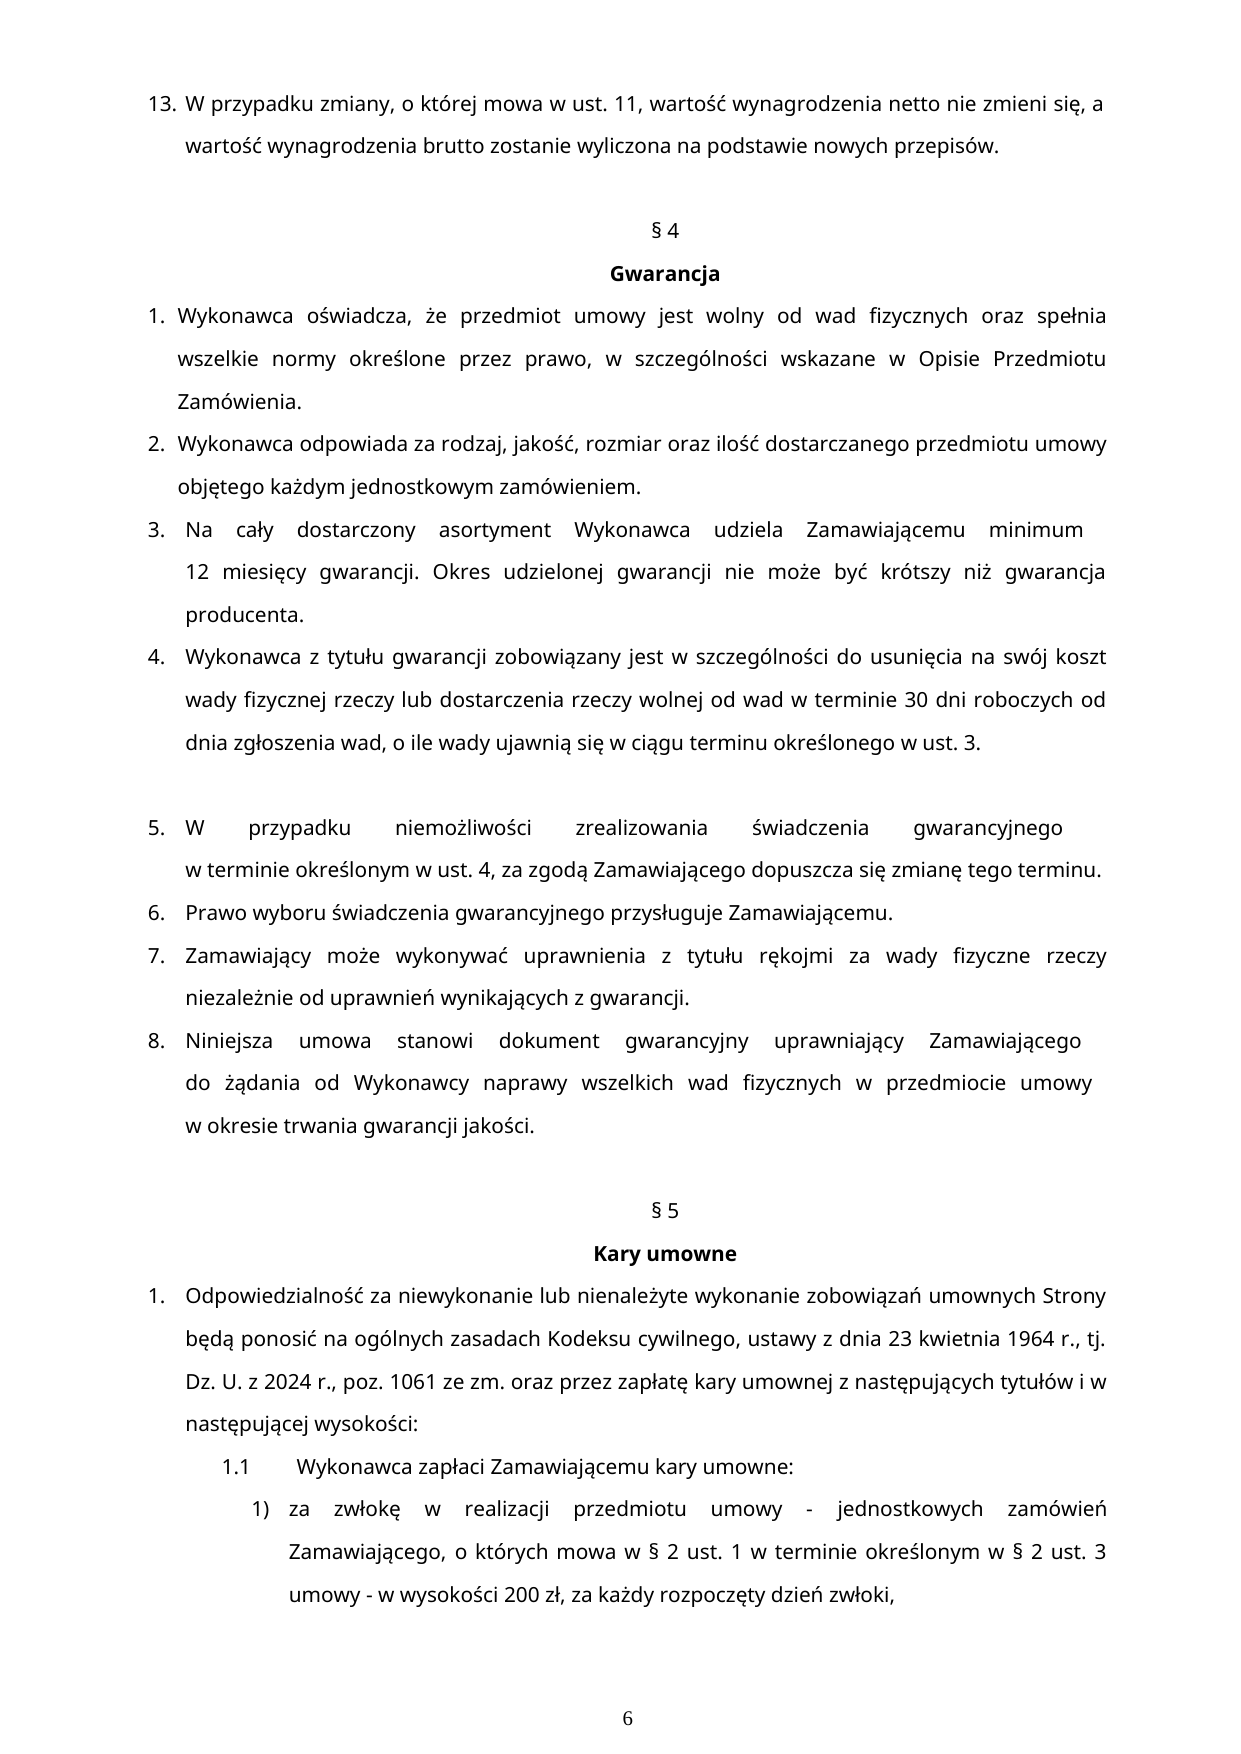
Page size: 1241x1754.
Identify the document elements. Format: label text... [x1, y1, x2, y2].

list Kary umowne [223, 1239, 1107, 1267]
list W przypadku niemożliwości zrealizowania świadczenia gwarancyjnego w terminie określonym w ust. 4, za zgodą Zamawiającego dopuszcza się zmianę tego terminu. [148, 813, 1107, 884]
list Odpowiedzialność za niewykonanie lub nienależyte wykonanie zobowiązań umownych Strony będą ponosić na ogólnych zasadach Kodeksu cywilnego, ustawy z dnia 23 kwietnia 1964 r., tj. Dz. U. z 2024 r., poz. 1061 ze zm. oraz przez zapłatę kary umownej z następujących tytułów i w następującej wysokości: [148, 1282, 1107, 1438]
list Prawo wyboru świadczenia gwarancyjnego przysługuje Zamawiającemu. [148, 898, 1107, 927]
list Wykonawca oświadcza, że przedmiot umowy jest wolny od wad fizycznych oraz spełnia wszelkie normy określone przez prawo, w szczególności wskazane w Opisie Przedmiotu Zamówienia. [148, 302, 1107, 415]
list Zamawiający może wykonywać uprawnienia z tytułu rękojmi za wady fizyczne rzeczy niezależnie od uprawnień wynikających z gwarancji. [148, 941, 1107, 1012]
list Wykonawca odpowiada za rodzaj, jakość, rozmiar oraz ilość dostarczanego przedmiotu umowy objętego każdym jednostkowym zamówieniem. [148, 429, 1107, 501]
list Niniejsza umowa stanowi dokument gwarancyjny uprawniający Zamawiającego do żądania od Wykonawcy naprawy wszelkich wad fizycznych w przedmiocie umowy w okresie trwania gwarancji jakości. [148, 1026, 1107, 1139]
list Gwarancja [223, 259, 1107, 287]
list Wykonawca z tytułu gwarancji zobowiązany jest w szczególności do usunięcia na swój koszt wady fizycznej rzeczy lub dostarczenia rzeczy wolnej od wad w terminie 30 dni roboczych od dnia zgłoszenia wad, o ile wady ujawnią się w ciągu terminu określonego w ust. 3. [148, 642, 1107, 756]
list za zwłokę w realizacji przedmiotu umowy - jednostkowych zamówień Zamawiającego, o których mowa w § 2 ust. 1 w terminie określonym w § 2 ust. 3 umowy - w wysokości 200 zł, za każdy rozpoczęty dzień zwłoki, [251, 1494, 1107, 1608]
list § 4 [223, 216, 1107, 245]
list Wykonawca zapłaci Zamawiającemu kary umowne: [221, 1452, 1107, 1480]
list § 5 [223, 1196, 1107, 1225]
list W przypadku zmiany, o której mowa w ust. 11, wartość wynagrodzenia netto nie zmieni się, a wartość wynagrodzenia brutto zostanie wyliczona na podstawie nowych przepisów. [148, 89, 1106, 160]
list Na cały dostarczony asortyment Wykonawca udziela Zamawiającemu minimum 12 miesięcy gwarancji. Okres udzielonej gwarancji nie może być krótszy niż gwarancja producenta. [148, 515, 1107, 628]
